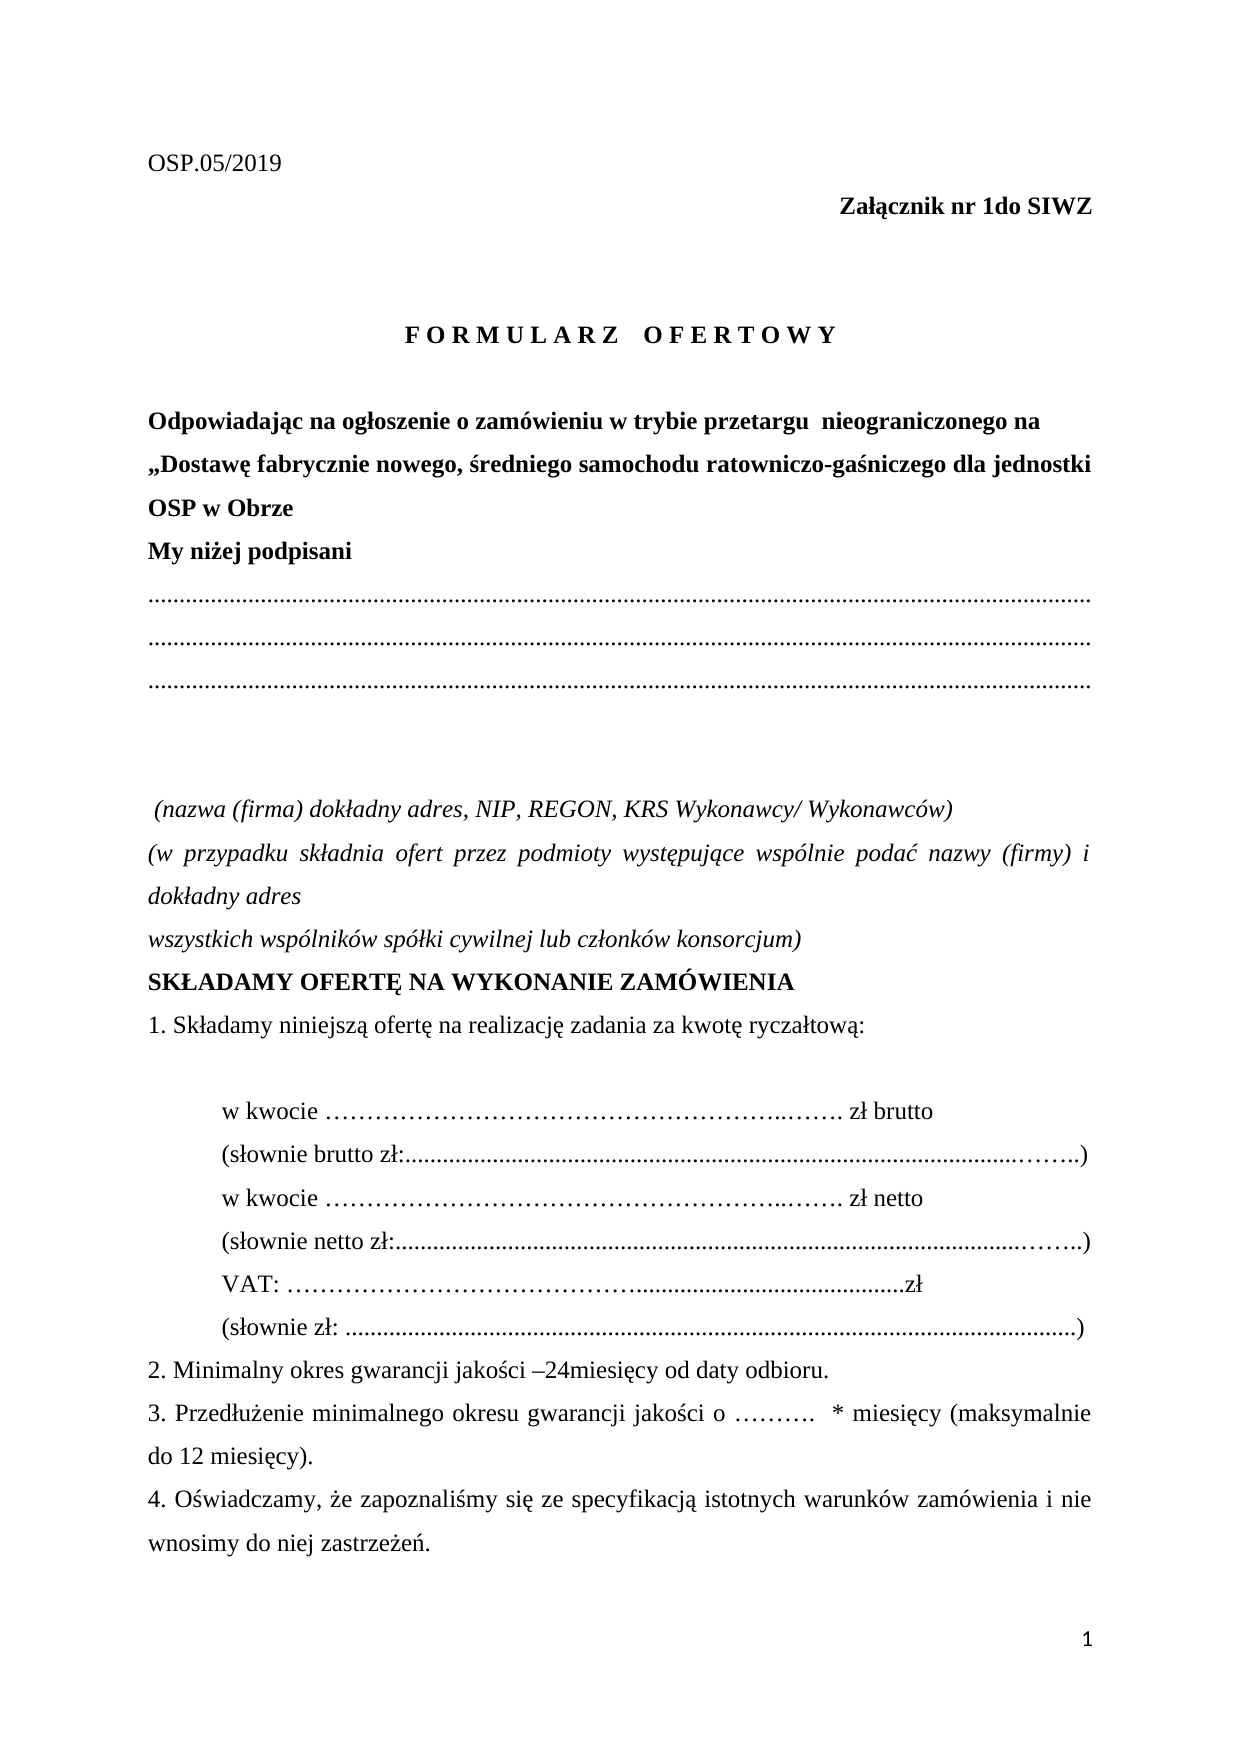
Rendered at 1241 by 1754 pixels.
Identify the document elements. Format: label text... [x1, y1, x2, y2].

text OSP.05/2019 [148, 148, 1093, 176]
text wszystkich wspólników spółki cywilnej lub członków konsorcjum) [148, 924, 1093, 953]
text ..................................................................................................................................................................................................................................................................................................................................................................................................................................................................... [148, 579, 1093, 694]
text 2. Minimalny okres gwarancji jakości –24miesięcy od daty odbioru. [148, 1355, 1093, 1384]
text „Dostawę fabrycznie nowego, średniego samochodu ratowniczo-gaśniczego dla jednostki OSP w Obrze [148, 449, 1093, 521]
text (słownie zł: .....................................................................................................................) [221, 1312, 1093, 1341]
text My niżej podpisani [148, 536, 1093, 564]
text 3. Przedłużenie minimalnego okresu gwarancji jakości o ………. * miesięcy (maksymalnie do 12 miesięcy). [148, 1398, 1093, 1470]
text (słownie netto zł:....................................................................................................……..) [221, 1226, 1093, 1254]
text VAT: ……………………………………...........................................zł [221, 1269, 1093, 1298]
text w kwocie ………………………………………………..……. zł netto [221, 1183, 1093, 1211]
text Załącznik nr 1do SIWZ [148, 191, 1093, 219]
text (nazwa (firma) dokładny adres, NIP, REGON, KRS Wykonawcy/ Wykonawców) [148, 794, 1093, 823]
text 1. Składamy niniejszą ofertę na realizację zadania za kwotę ryczałtową: [148, 1010, 1093, 1039]
text SKŁADAMY OFERTĘ NA WYKONANIE ZAMÓWIENIA [148, 967, 1093, 996]
text w kwocie ………………………………………………..……. zł brutto [221, 1096, 1093, 1125]
text F O R M U L A R Z O F E R T O W Y [148, 320, 1093, 349]
text 4. Oświadczamy, że zapoznaliśmy się ze specyfikacją istotnych warunków zamówienia i nie wnosimy do niej zastrzeżeń. [148, 1484, 1093, 1556]
text (w przypadku składnia ofert przez podmioty występujące wspólnie podać nazwy (firmy) i dokładny adres [148, 838, 1093, 909]
text (słownie brutto zł:..................................................................................................……..) [221, 1139, 1093, 1168]
text Odpowiadając na ogłoszenie o zamówieniu w trybie przetargu nieograniczonego na [148, 406, 1093, 435]
